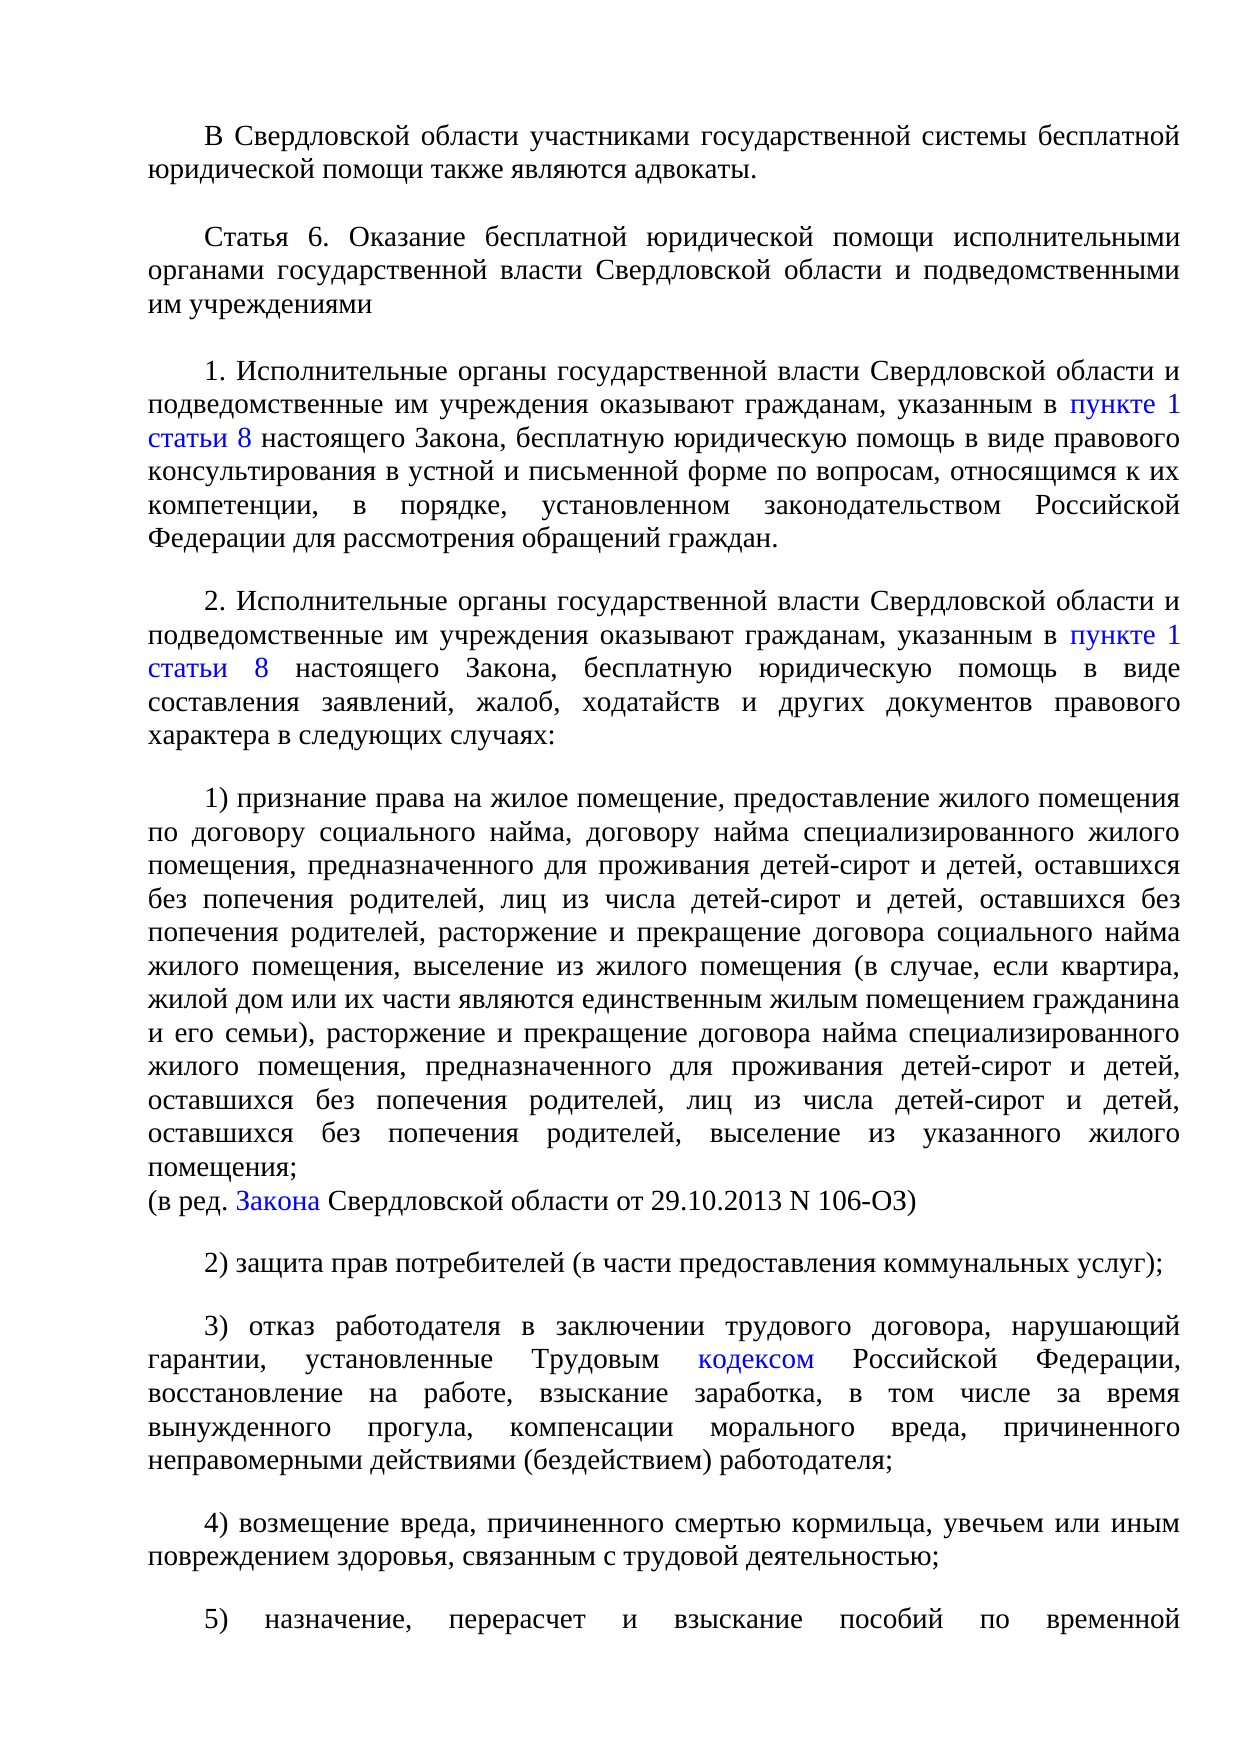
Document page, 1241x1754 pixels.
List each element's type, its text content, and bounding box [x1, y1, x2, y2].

text 2. Исполнительные органы государственной власти Свердловской области и подведомственные им учреждения оказывают гражданам, указанным в пункте 1 статьи 8 настоящего Закона, бесплатную юридическую помощь в виде составления заявлений, жалоб, ходатайств и других документов правового характера в следующих случаях: [148, 583, 1181, 751]
text 4) возмещение вреда, причиненного смертью кормильца, увечьем или иным повреждением здоровья, связанным с трудовой деятельностью; [148, 1505, 1181, 1572]
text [148, 1601, 1181, 1635]
text В Свердловской области участниками государственной системы бесплатной юридической помощи также являются адвокаты. [148, 118, 1181, 185]
text Статья 6. Оказание бесплатной юридической помощи исполнительными органами государственной власти Свердловской области и подведомственными им учреждениями [148, 219, 1181, 319]
text 1. Исполнительные органы государственной власти Свердловской области и подведомственные им учреждения оказывают гражданам, указанным в пункте 1 статьи 8 настоящего Закона, бесплатную юридическую помощь в виде правового консультирования в устной и письменной форме по вопросам, относящимся к их компетенции, в порядке, установленном законодательством Российской Федерации для рассмотрения обращений граждан. [148, 353, 1181, 554]
text 1) признание права на жилое помещение, предоставление жилого помещения по договору социального найма, договору найма специализированного жилого помещения, предназначенного для проживания детей-сирот и детей, оставшихся без попечения родителей, лиц из числа детей-сирот и детей, оставшихся без попечения родителей, расторжение и прекращение договора социального найма жилого помещения, выселение из жилого помещения (в случае, если квартира, жилой дом или их части являются единственным жилым помещением гражданина и его семьи), расторжение и прекращение договора найма специализированного жилого помещения, предназначенного для проживания детей-сирот и детей, оставшихся без попечения родителей, лиц из числа детей-сирот и детей, оставшихся без попечения родителей, выселение из указанного жилого помещения; [148, 780, 1181, 1183]
text (в ред. Закона Свердловской области от 29.10.2013 N 106-ОЗ) [148, 1183, 1181, 1216]
text 2) защита прав потребителей (в части предоставления коммунальных услуг); [148, 1245, 1181, 1279]
text 3) отказ работодателя в заключении трудового договора, нарушающий гарантии, установленные Трудовым кодексом Российской Федерации, восстановление на работе, взыскание заработка, в том числе за время вынужденного прогула, компенсации морального вреда, причиненного неправомерными действиями (бездействием) работодателя; [148, 1308, 1181, 1476]
